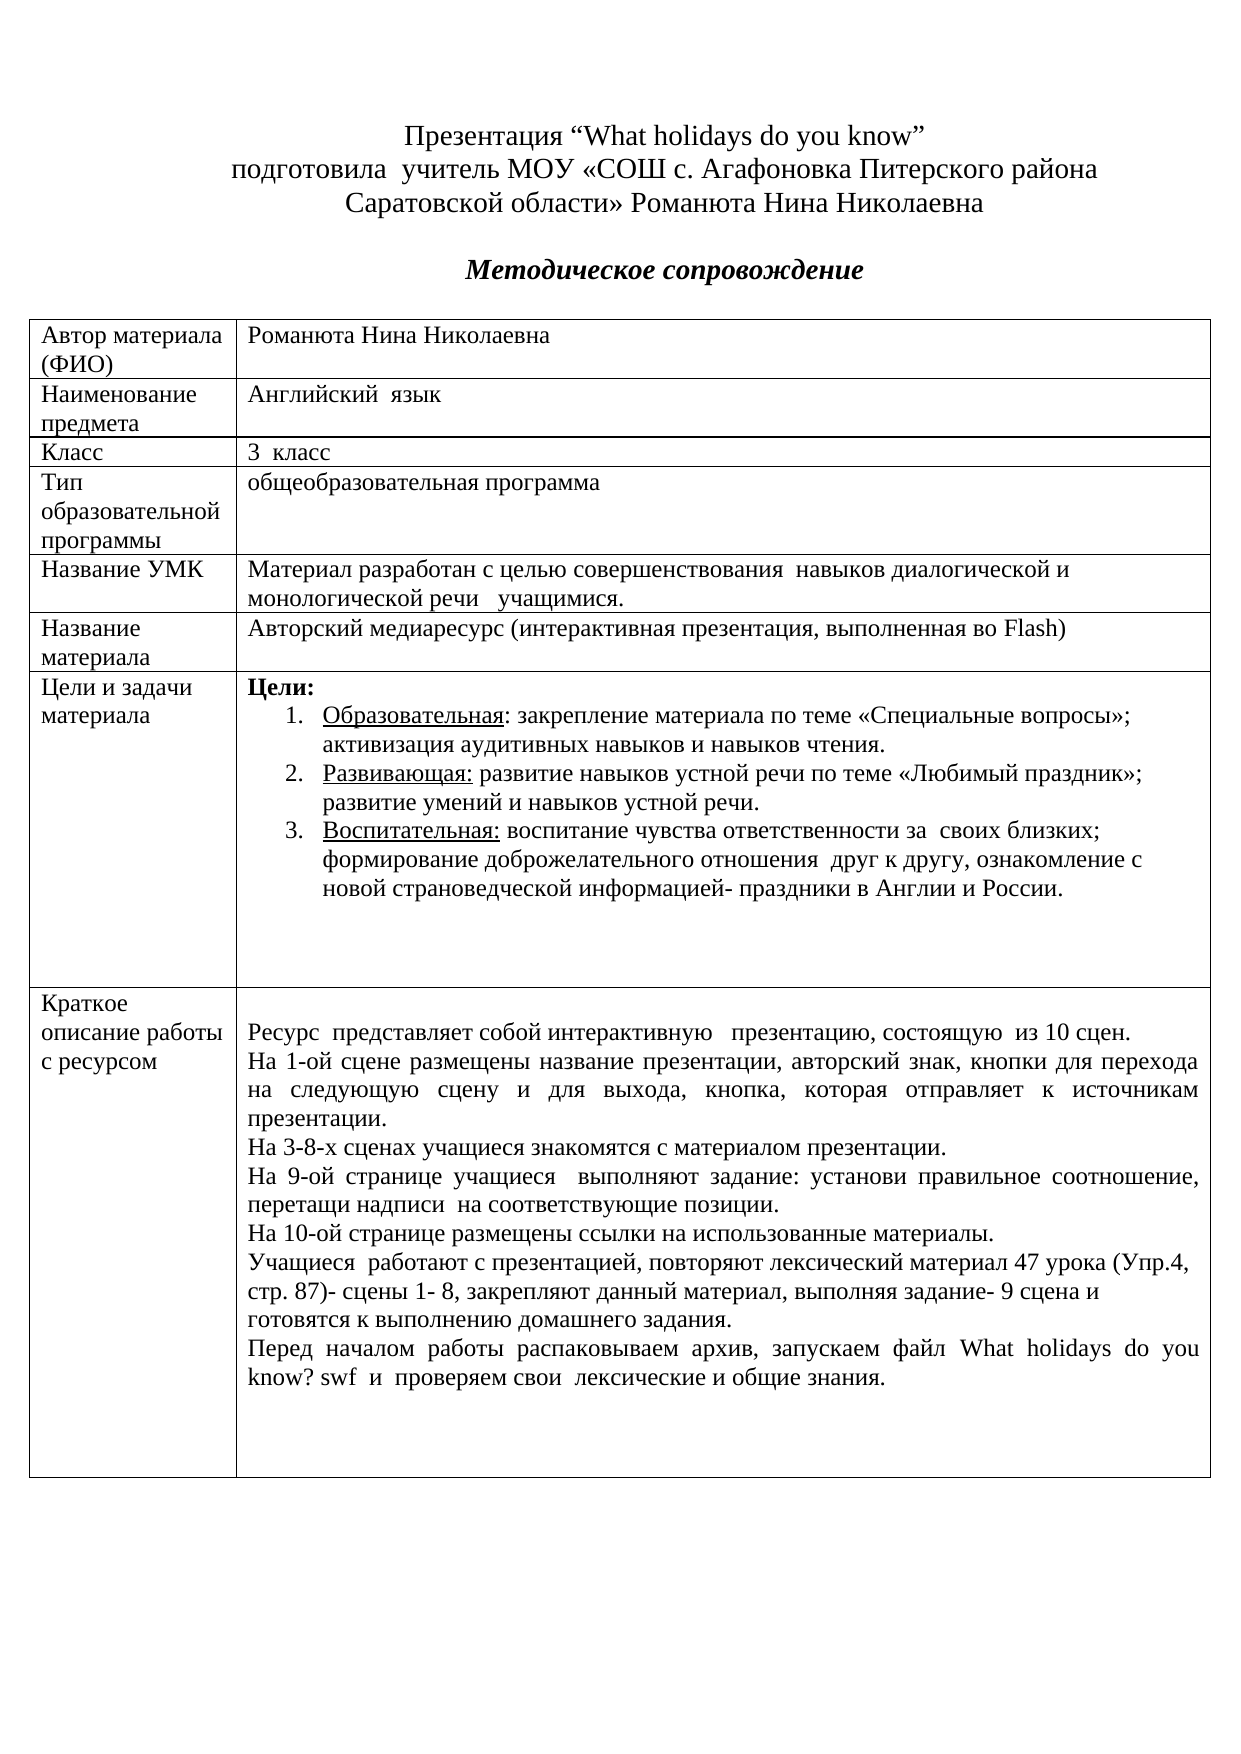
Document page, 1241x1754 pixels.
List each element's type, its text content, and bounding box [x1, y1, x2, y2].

table_cell Авторский медиаресурс (интерактивная презентация, выполненная во Flash) [237, 613, 1210, 671]
text подготовила учитель МОУ «СОШ с. Агафоновка Питерского района Саратовской области» Романюта Нина Николаевна [177, 152, 1152, 219]
table_cell Английский язык [237, 379, 1210, 436]
table_cell Тип образовательной программы [30, 467, 236, 553]
table_cell Цели и задачи материала [30, 672, 236, 987]
table_cell Название УМК [30, 555, 236, 612]
table_cell Материал разработан с целью совершенствования навыков диалогической и монологической речи учащимися. [237, 555, 1210, 612]
text Презентация “What holidays do you know” [177, 118, 1152, 152]
table_cell Наименование предмета [30, 379, 236, 436]
text Методическое сопровождение [177, 252, 1152, 286]
table_header Автор материала (ФИО) [30, 320, 236, 378]
table_cell Название материала [30, 613, 236, 671]
table_header Романюта Нина Николаевна [237, 320, 1210, 378]
table_cell Класс [30, 438, 236, 466]
table_cell Ресурс представляет собой интерактивную презентацию, состоящую из 10 сцен. На 1-ой сцене размещены название презентации, авторский знак, кнопки для перехода на следующую сцену и для выхода, кнопка, которая отправляет к источникам презентации. На 3-8-х сценах учащиеся знакомятся с материалом презентации. На 9-ой странице учащиеся выполняют задание: установи правильное соотношение, перетащи надписи на соответствующие позиции. На 10-ой странице размещены ссылки на использованные материалы. Учащиеся работают с презентацией, повторяют лексический материал 47 урока (Упр.4, стр. 87)- сцены 1- 8, закрепляют данный материал, выполняя задание- 9 сцена и готовятся к выполнению домашнего задания. Перед началом работы распаковываем архив, запускаем файл What holidays do you know? swf и проверяем свои лексические и общие знания. [237, 988, 1210, 1477]
table_cell Краткое описание работы с ресурсом [30, 988, 236, 1477]
table_cell общеобразовательная программа [237, 467, 1210, 553]
table_cell 3 класс [237, 438, 1210, 466]
table_cell Цели: Образовательная: закрепление материала по теме «Специальные вопросы»; активизация аудитивных навыков и навыков чтения. Развивающая: развитие навыков устной речи по теме «Любимый праздник»; развитие умений и навыков устной речи. Воспитательная: воспитание чувства ответственности за своих близких; формирование доброжелательного отношения друг к другу, ознакомление с новой страноведческой информацией- праздники в Англии и России. [237, 672, 1210, 987]
